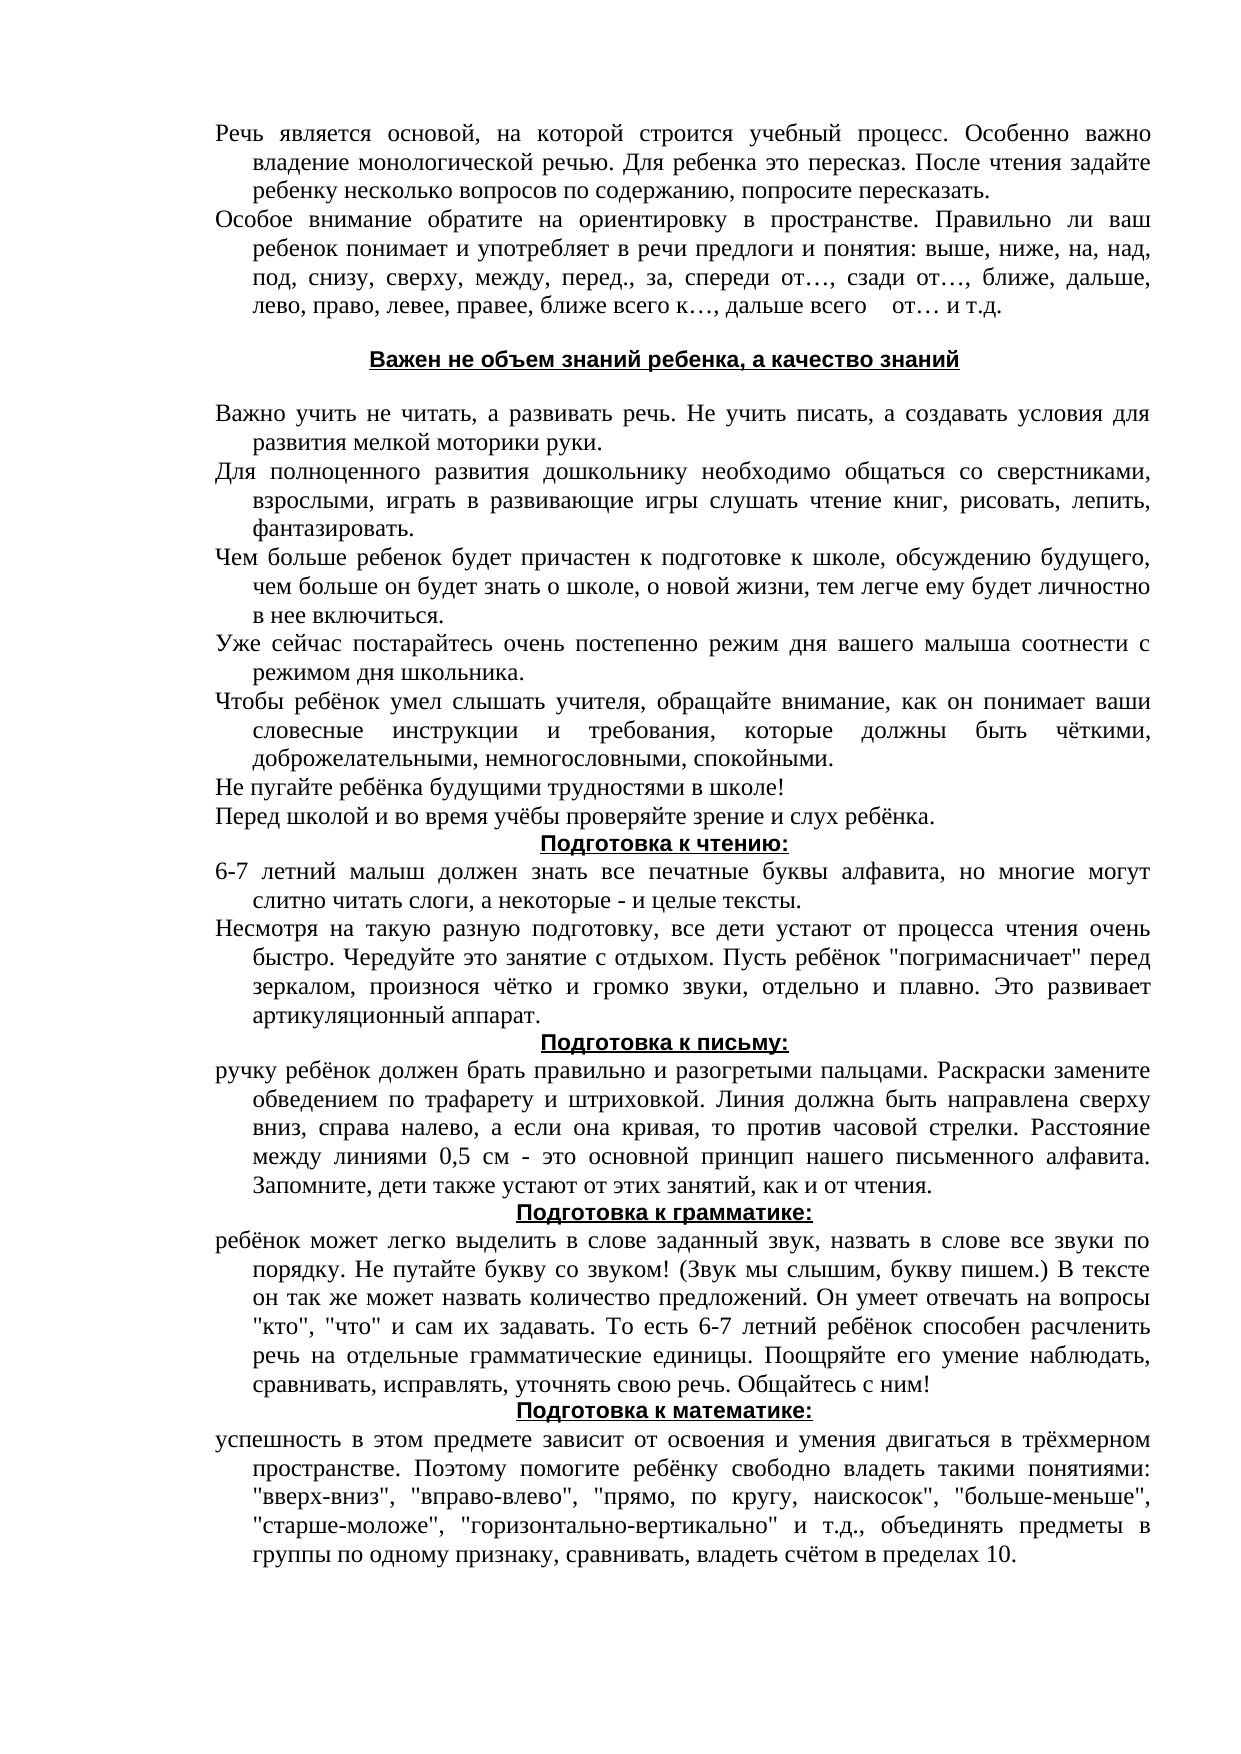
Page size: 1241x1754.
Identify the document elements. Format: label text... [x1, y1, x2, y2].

text Особое внимание обратите на ориентировку в пространстве. Правильно ли ваш ребенок понимает и употребляет в речи предлоги и понятия: выше, ниже, на, над, под, снизу, сверху, между, перед., за, спереди от…, сзади от…, ближе, дальше, лево, право, левее, правее, ближе всего к…, дальше всего от… и т.д. [215, 204, 1152, 319]
text Важно учить не читать, а развивать речь. Не учить писать, а создавать условия для развития мелкой моторики руки. [215, 398, 1152, 456]
text Не пугайте ребёнка будущими трудностями в школе! [215, 772, 1152, 801]
text Подготовка к математике: [177, 1397, 1152, 1424]
text Уже сейчас постарайтесь очень постепенно режим дня вашего малыша соотнести с режимом дня школьника. [215, 628, 1152, 686]
text Чем больше ребенок будет причастен к подготовке к школе, обсуждению будущего, чем больше он будет знать о школе, о новой жизни, тем легче ему будет личностно в нее включиться. [215, 542, 1152, 628]
text успешность в этом предмете зависит от освоения и умения двигаться в трёхмерном пространстве. Поэтому помогите ребёнку свободно владеть такими понятиями: "вверх-вниз", "вправо-влево", "прямо, по кругу, наискосок", "больше-меньше", "старше-моложе", "горизонтально-вертикально" и т.д., объединять предметы в группы по одному признаку, сравнивать, владеть счётом в пределах 10. [215, 1424, 1152, 1568]
text ручку ребёнок должен брать правильно и разогретыми пальцами. Раскраски замените обведением по трафарету и штриховкой. Линия должна быть направлена сверху вниз, справа налево, а если она кривая, то против часовой стрелки. Расстояние между линиями 0,5 см - это основной принцип нашего письменного алфавита. Запомните, дети также устают от этих занятий, как и от чтения. [215, 1055, 1152, 1199]
text Подготовка к грамматике: [177, 1199, 1152, 1225]
text Важен не объем знаний ребенка, а качество знаний [177, 346, 1152, 372]
text Для полноценного развития дошкольнику необходимо общаться со сверстниками, взрослыми, играть в развивающие игры слушать чтение книг, рисовать, лепить, фантазировать. [215, 456, 1152, 542]
text Подготовка к письму: [177, 1028, 1152, 1055]
text Несмотря на такую разную подготовку, все дети устают от процесса чтения очень быстро. Чередуйте это занятие с отдыхом. Пусть ребёнок "погримасничает" перед зеркалом, произнося чётко и громко звуки, отдельно и плавно. Это развивает артикуляционный аппарат. [215, 913, 1152, 1028]
text Речь является основой, на которой строится учебный процесс. Особенно важно владение монологической речью. Для ребенка это пересказ. После чтения задайте ребенку несколько вопросов по содержанию, попросите пересказать. [215, 118, 1152, 204]
text Подготовка к чтению: [177, 830, 1152, 856]
text 6-7 летний малыш должен знать все печатные буквы алфавита, но многие могут слитно читать слоги, а некоторые - и целые тексты. [215, 856, 1152, 913]
text Перед школой и во время учёбы проверяйте зрение и слух ребёнка. [215, 801, 1152, 830]
text Чтобы ребёнок умел слышать учителя, обращайте внимание, как он понимает ваши словесные инструкции и требования, которые должны быть чёткими, доброжелательными, немногословными, спокойными. [215, 686, 1152, 772]
text ребёнок может легко выделить в слове заданный звук, назвать в слове все звуки по порядку. Не путайте букву со звуком! (Звук мы слышим, букву пишем.) В тексте он так же может назвать количество предложений. Он умеет отвечать на вопросы "кто", "что" и сам их задавать. То есть 6-7 летний ребёнок способен расчленить речь на отдельные грамматические единицы. Поощряйте его умение наблюдать, сравнивать, исправлять, уточнять свою речь. Общайтесь с ним! [215, 1225, 1152, 1397]
